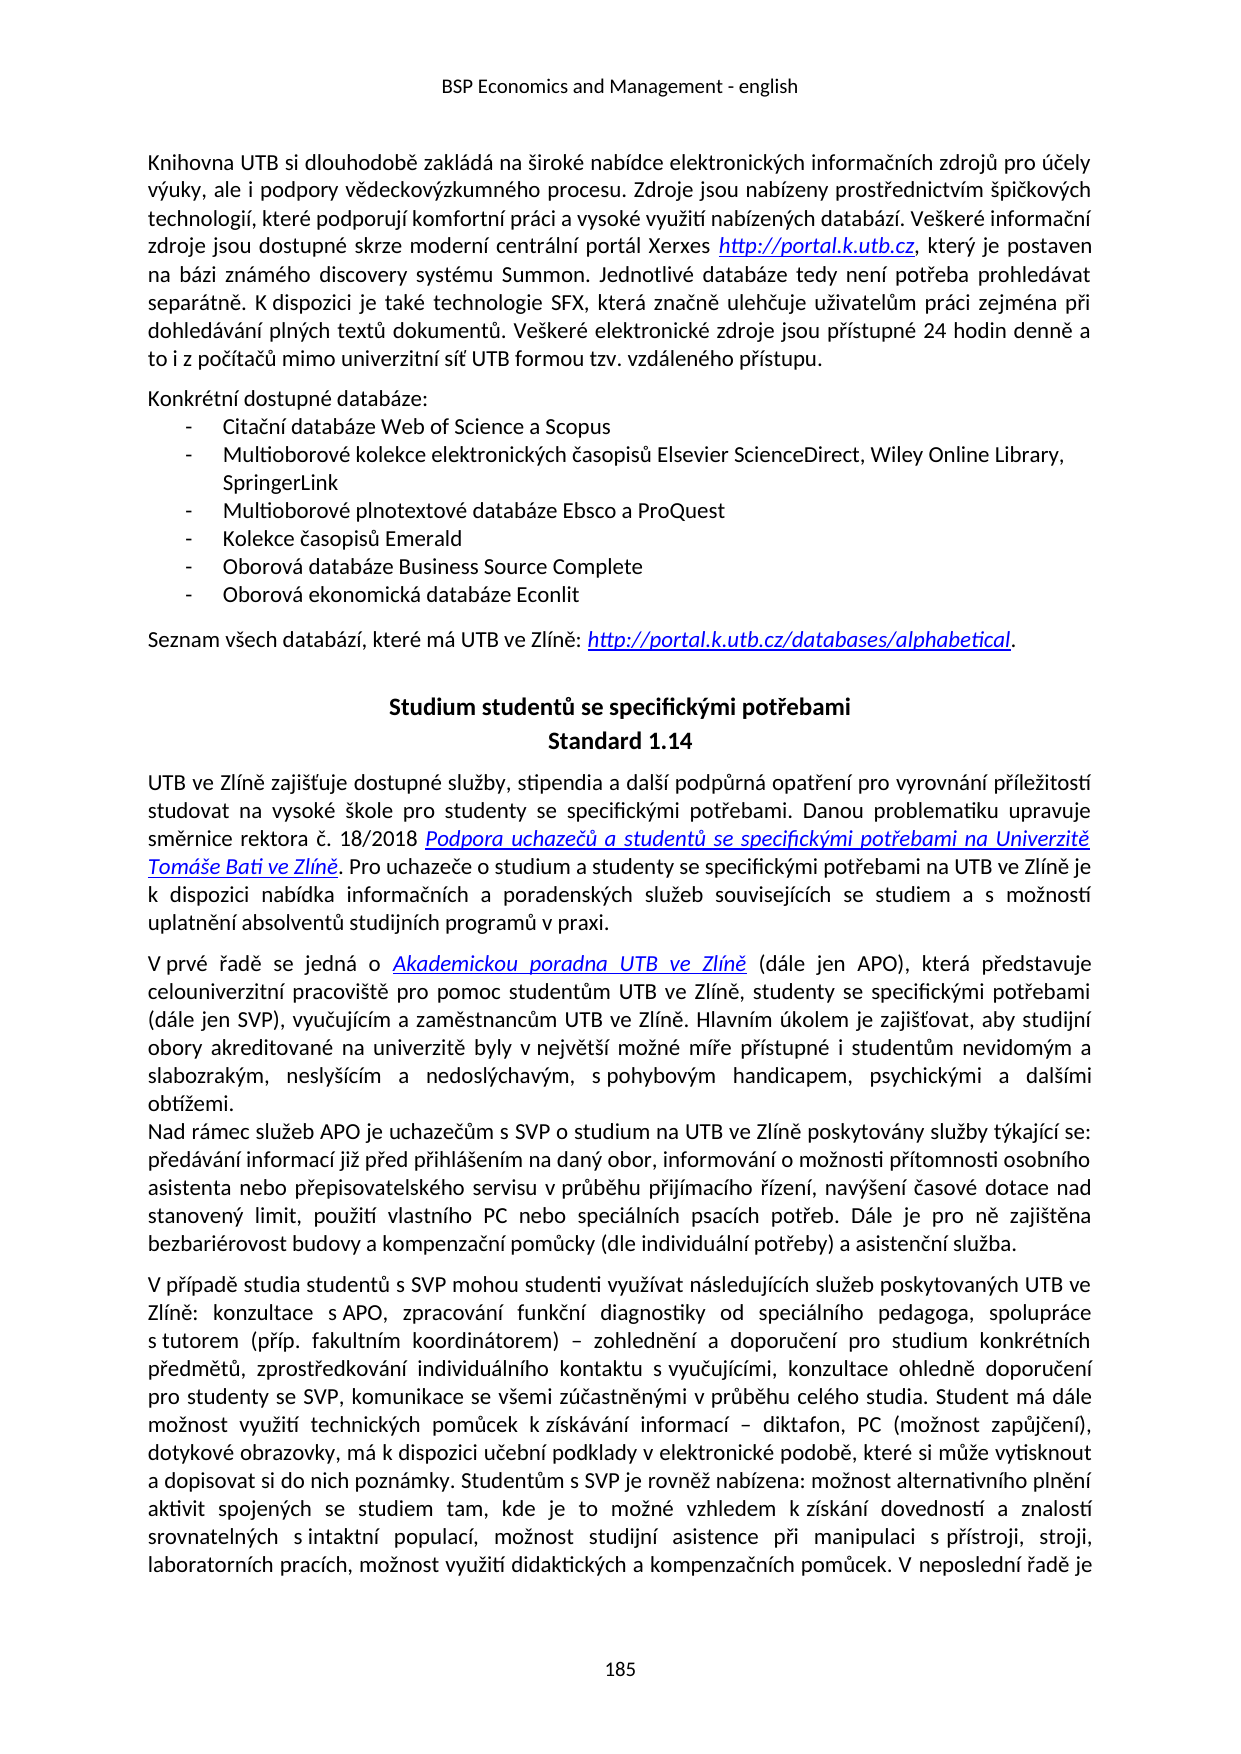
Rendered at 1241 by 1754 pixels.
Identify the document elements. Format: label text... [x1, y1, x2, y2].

text UTB ve Zlíně zajišťuje dostupné služby, stipendia a další podpůrná opatření pro vyrovnání příležitostí studovat na vysoké škole pro studenty se specifickými potřebami. Danou problematiku upravuje směrnice rektora č. 18/2018 Podpora uchazečů a studentů se specifickými potřebami na Univerzitě Tomáše Bati ve Zlíně. Pro uchazeče o studium a studenty se specifickými potřebami na UTB ve Zlíně je k dispozici nabídka informačních a poradenských služeb souvisejících se studiem a s možností uplatnění absolventů studijních programů v praxi. [148, 768, 1093, 936]
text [148, 1270, 1093, 1578]
text Konkrétní dostupné databáze: [148, 384, 1093, 412]
text Knihovna UTB si dlouhodobě zakládá na široké nabídce elektronických informačních zdrojů pro účely výuky, ale i podpory vědeckovýzkumného procesu. Zdroje jsou nabízeny prostřednictvím špičkových technologií, které podporují komfortní práci a vysoké využití nabízených databází. Veškeré informační zdroje jsou dostupné skrze moderní centrální portál Xerxes http://portal.k.utb.cz, který je postaven na bázi známého discovery systému Summon. Jednotlivé databáze tedy není potřeba prohledávat separátně. K dispozici je také technologie SFX, která značně ulehčuje uživatelům práci zejména při dohledávání plných textů dokumentů. Veškeré elektronické zdroje jsou přístupné 24 hodin denně a to i z počítačů mimo univerzitní síť UTB formou tzv. vzdáleného přístupu. [148, 148, 1093, 372]
subtitle Standard 1.14 [148, 725, 1093, 756]
list Kolekce časopisů Emerald [185, 524, 1093, 552]
text V prvé řadě se jedná o Akademickou poradna UTB ve Zlíně (dále jen APO), která představuje celouniverzitní pracoviště pro pomoc studentům UTB ve Zlíně, studenty se specifickými potřebami (dále jen SVP), vyučujícím a zaměstnancům UTB ve Zlíně. Hlavním úkolem je zajišťovat, aby studijní obory akreditované na univerzitě byly v největší možné míře přístupné i studentům nevidomým a slabozrakým, neslyšícím a nedoslýchavým, s pohybovým handicapem, psychickými a dalšími obtížemi. [148, 949, 1093, 1117]
list Oborová ekonomická databáze Econlit [185, 580, 1093, 608]
text Nad rámec služeb APO je uchazečům s SVP o studium na UTB ve Zlíně poskytovány služby týkající se: předávání informací již před přihlášením na daný obor, informování o možnosti přítomnosti osobního asistenta nebo přepisovatelského servisu v průběhu přijímacího řízení, navýšení časové dotace nad stanovený limit, použití vlastního PC nebo speciálních psacích potřeb. Dále je pro ně zajištěna bezbariérovost budovy a kompenzační pomůcky (dle individuální potřeby) a asistenční služba. [148, 1117, 1093, 1257]
list Citační databáze Web of Science a Scopus [185, 412, 1093, 440]
text Seznam všech databází, které má UTB ve Zlíně: http://portal.k.utb.cz/databases/alphabetical. [148, 625, 1093, 653]
list Multioborové plnotextové databáze Ebsco a ProQuest [185, 496, 1093, 524]
list Oborová databáze Business Source Complete [185, 552, 1093, 580]
list Multioborové kolekce elektronických časopisů Elsevier ScienceDirect, Wiley Online Library, SpringerLink [185, 440, 1093, 496]
subtitle Studium studentů se specifickými potřebami [148, 691, 1093, 721]
